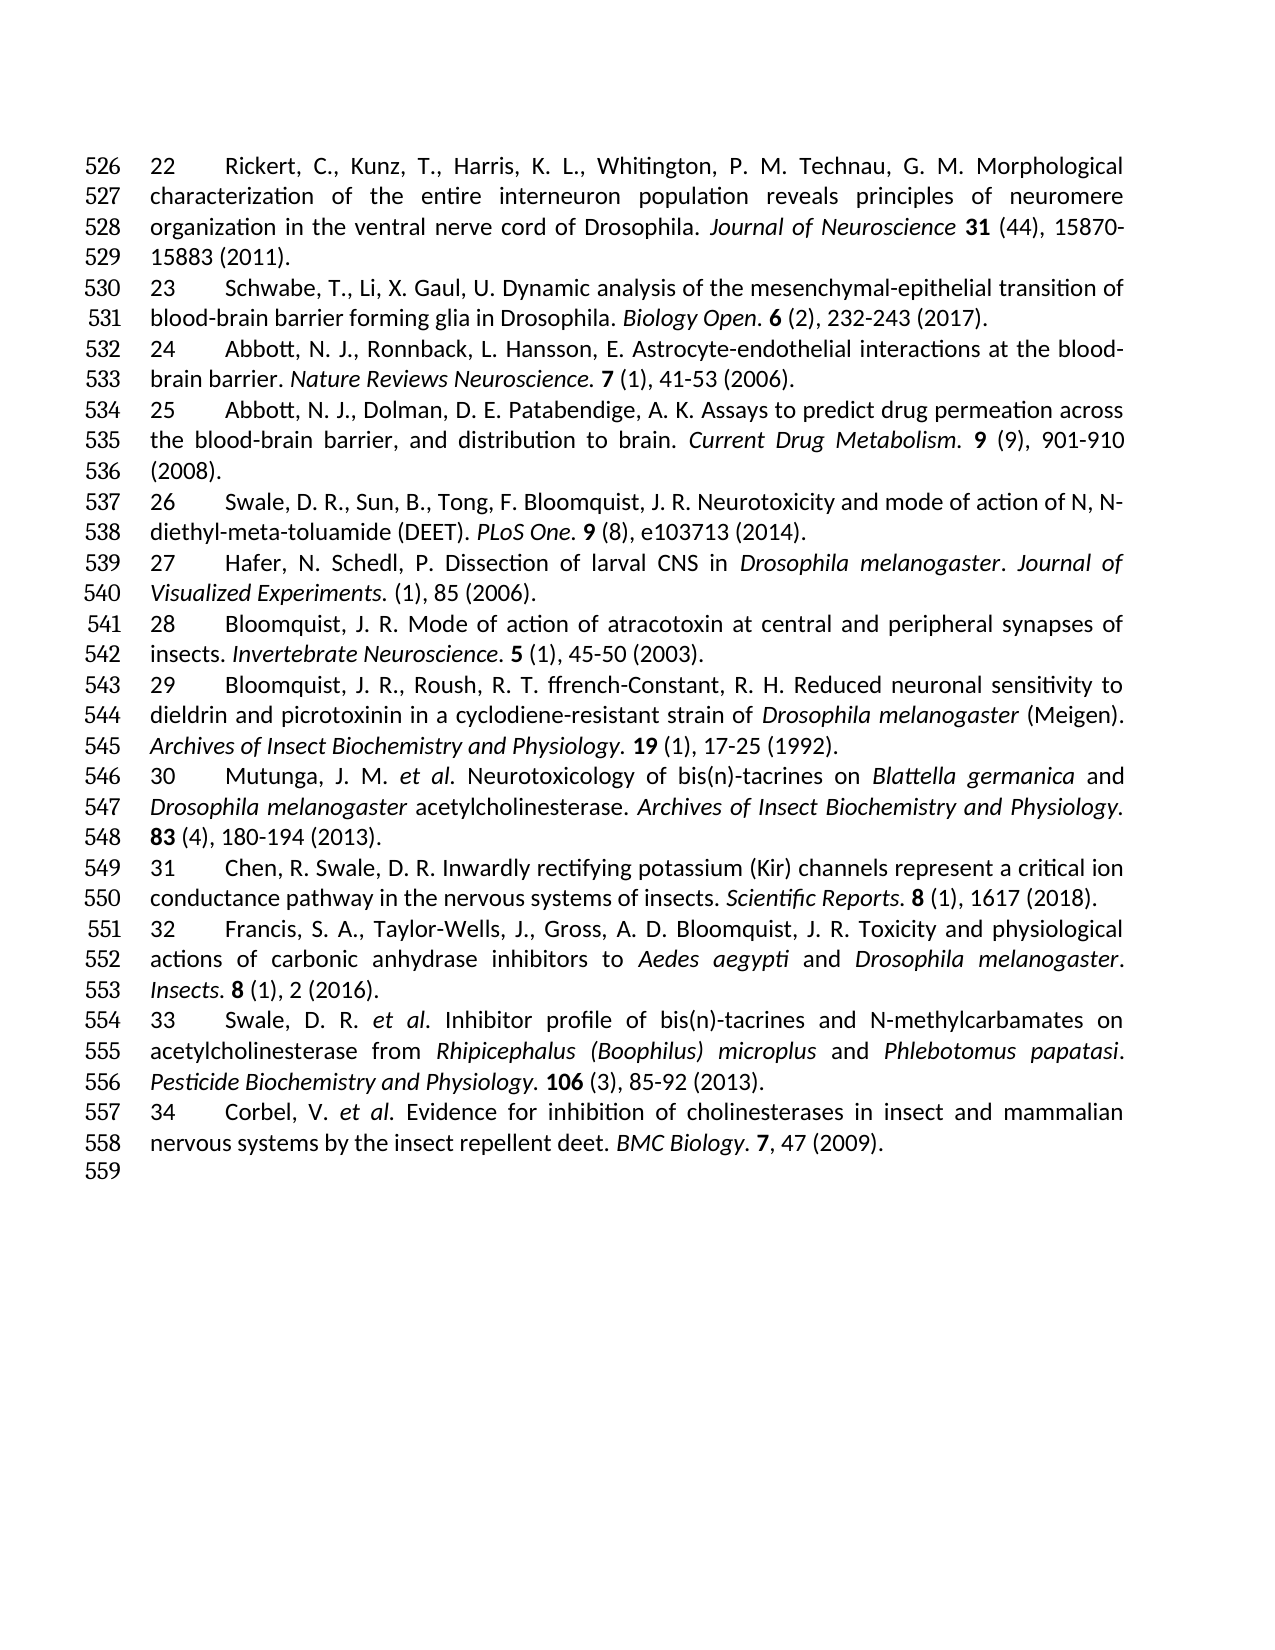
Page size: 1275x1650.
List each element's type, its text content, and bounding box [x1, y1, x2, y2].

text 22 Rickert, C., Kunz, T., Harris, K. L., Whitington, P. M. Technau, G. M. Morphological characterization of the entire interneuron population reveals principles of neuromere organization in the ventral nerve cord of Drosophila. Journal of Neuroscience 31 (44), 15870-15883 (2011). [150, 150, 1125, 272]
text 25 Abbott, N. J., Dolman, D. E. Patabendige, A. K. Assays to predict drug permeation across the blood-brain barrier, and distribution to brain. Current Drug Metabolism. 9 (9), 901-910 (2008). [150, 394, 1125, 486]
text 32 Francis, S. A., Taylor-Wells, J., Gross, A. D. Bloomquist, J. R. Toxicity and physiological actions of carbonic anhydrase inhibitors to Aedes aegypti and Drosophila melanogaster. Insects. 8 (1), 2 (2016). [150, 913, 1125, 1004]
text 26 Swale, D. R., Sun, B., Tong, F. Bloomquist, J. R. Neurotoxicity and mode of action of N, N-diethyl-meta-toluamide (DEET). PLoS One. 9 (8), e103713 (2014). [150, 486, 1125, 547]
text 30 Mutunga, J. M. et al. Neurotoxicology of bis(n)-tacrines on Blattella germanica and Drosophila melanogaster acetylcholinesterase. Archives of Insect Biochemistry and Physiology. 83 (4), 180-194 (2013). [150, 760, 1125, 852]
text 27 Hafer, N. Schedl, P. Dissection of larval CNS in Drosophila melanogaster. Journal of Visualized Experiments. (1), 85 (2006). [150, 547, 1125, 608]
text 33 Swale, D. R. et al. Inhibitor profile of bis(n)-tacrines and N-methylcarbamates on acetylcholinesterase from Rhipicephalus (Boophilus) microplus and Phlebotomus papatasi. Pesticide Biochemistry and Physiology. 106 (3), 85-92 (2013). [150, 1004, 1125, 1096]
text 31 Chen, R. Swale, D. R. Inwardly rectifying potassium (Kir) channels represent a critical ion conductance pathway in the nervous systems of insects. Scientific Reports. 8 (1), 1617 (2018). [150, 852, 1125, 913]
text 23 Schwabe, T., Li, X. Gaul, U. Dynamic analysis of the mesenchymal-epithelial transition of blood-brain barrier forming glia in Drosophila. Biology Open. 6 (2), 232-243 (2017). [150, 272, 1125, 333]
text 34 Corbel, V. et al. Evidence for inhibition of cholinesterases in insect and mammalian nervous systems by the insect repellent deet. BMC Biology. 7, 47 (2009). [150, 1096, 1125, 1157]
text 28 Bloomquist, J. R. Mode of action of atracotoxin at central and peripheral synapses of insects. Invertebrate Neuroscience. 5 (1), 45-50 (2003). [150, 608, 1125, 669]
text 29 Bloomquist, J. R., Roush, R. T. ffrench-Constant, R. H. Reduced neuronal sensitivity to dieldrin and picrotoxinin in a cyclodiene-resistant strain of Drosophila melanogaster (Meigen). Archives of Insect Biochemistry and Physiology. 19 (1), 17-25 (1992). [150, 669, 1125, 760]
text 24 Abbott, N. J., Ronnback, L. Hansson, E. Astrocyte-endothelial interactions at the blood-brain barrier. Nature Reviews Neuroscience. 7 (1), 41-53 (2006). [150, 333, 1125, 394]
